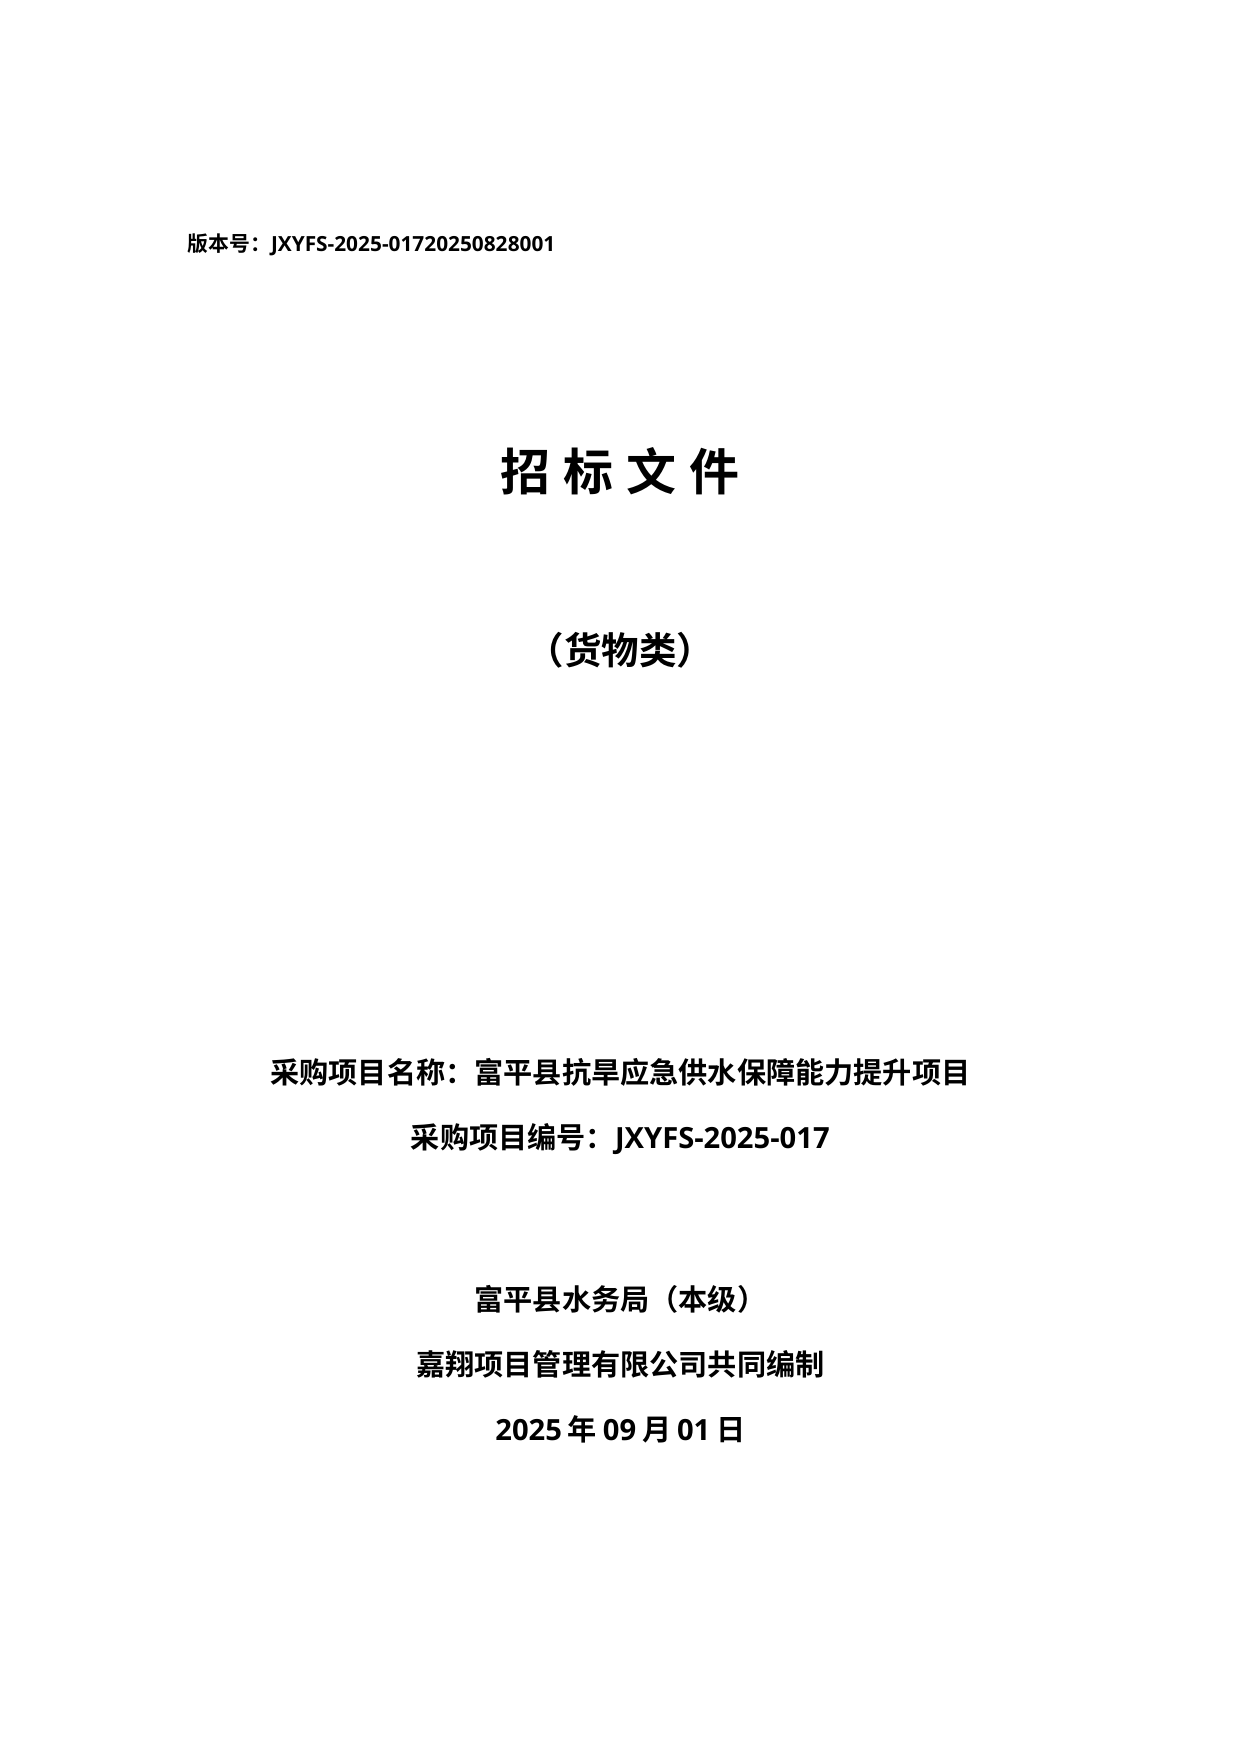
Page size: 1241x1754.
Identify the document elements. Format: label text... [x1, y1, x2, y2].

text 2025年09月01日 [187, 1397, 1053, 1462]
text 招 标 文 件 [187, 422, 1053, 617]
text 采购项目编号：JXYFS-2025-017 [187, 1104, 1053, 1267]
text 嘉翔项目管理有限公司共同编制 [187, 1332, 1053, 1397]
text 采购项目名称：富平县抗旱应急供水保障能力提升项目 [187, 1039, 1053, 1104]
text （货物类） [187, 617, 1053, 1039]
text 版本号：JXYFS-2025-01720250828001 [187, 227, 1053, 422]
text 富平县水务局（本级） [187, 1267, 1053, 1332]
